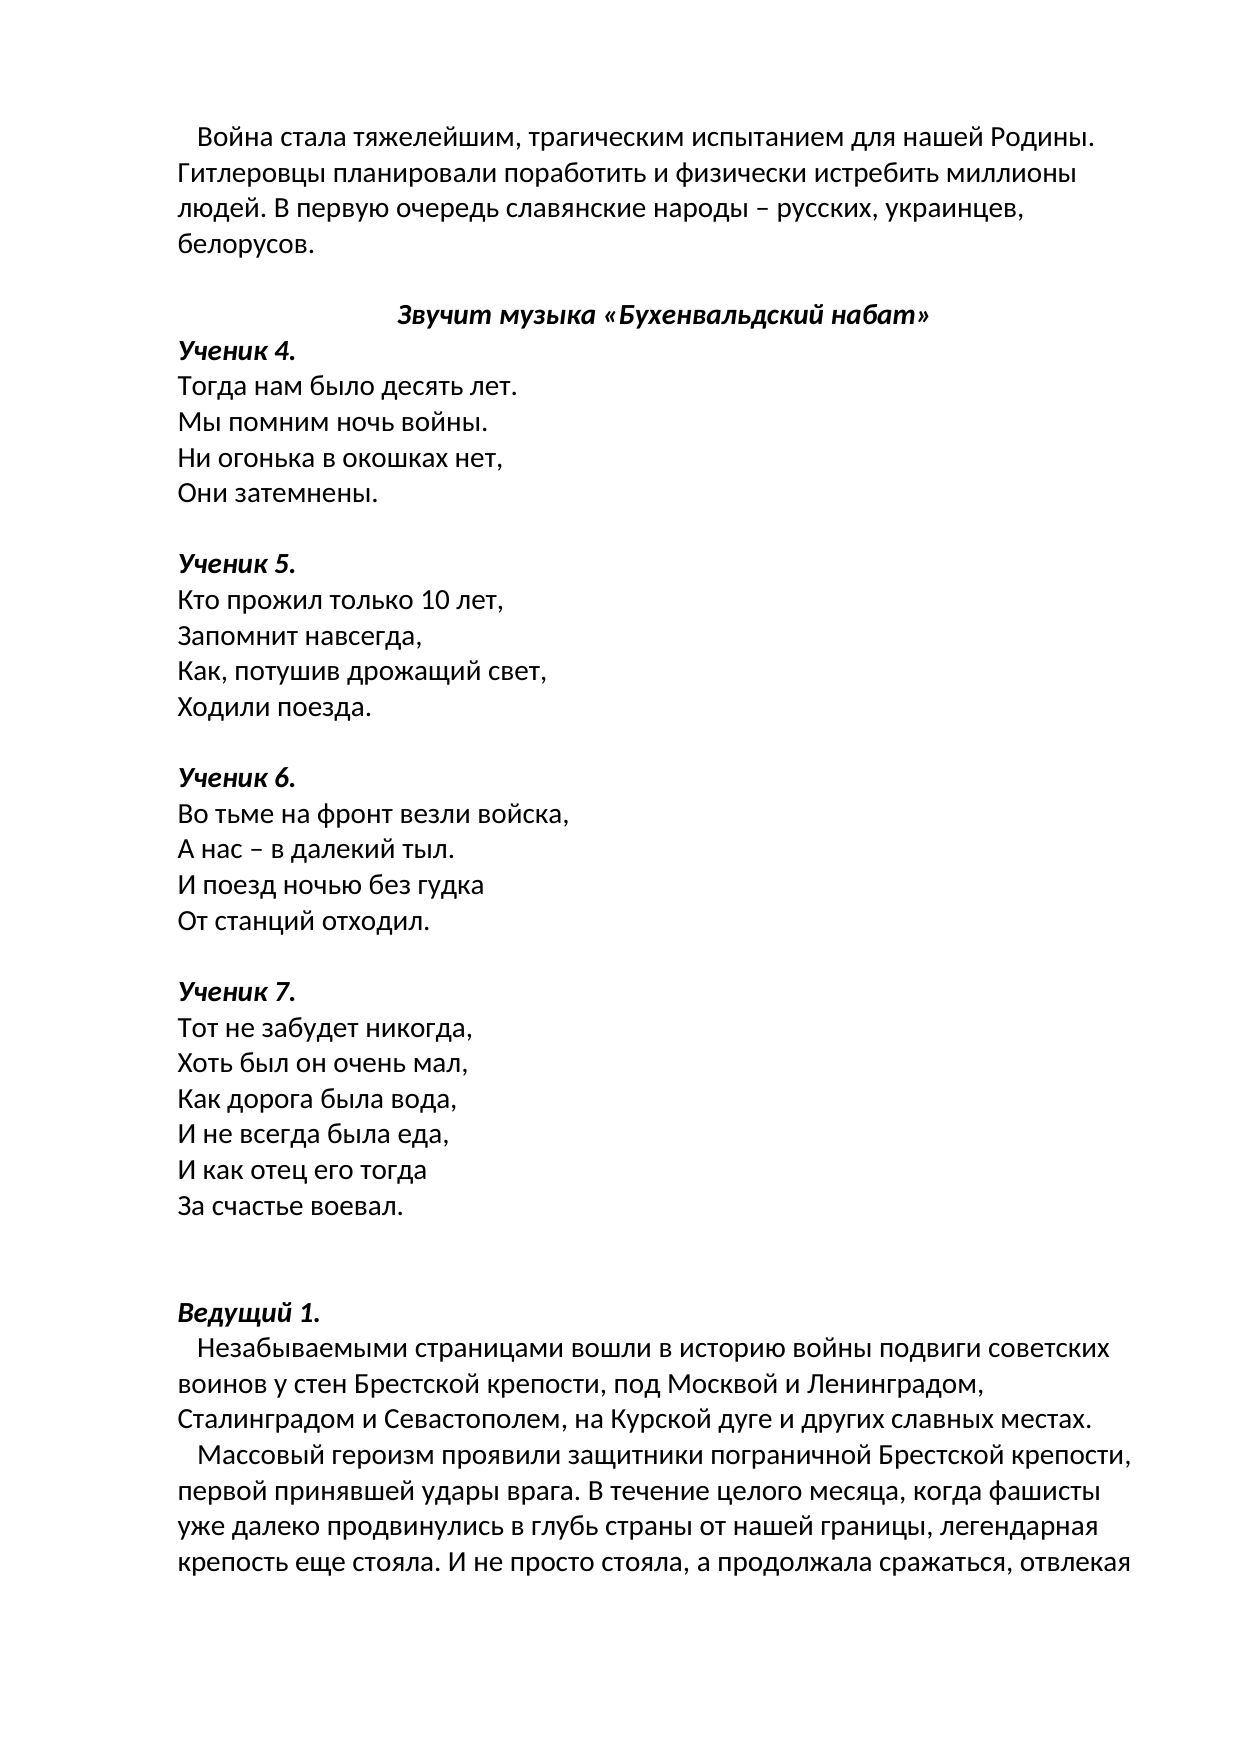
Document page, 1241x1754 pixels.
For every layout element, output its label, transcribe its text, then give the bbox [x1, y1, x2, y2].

text И не всегда была еда, [177, 1116, 1152, 1151]
text Запомнит навсегда, [177, 617, 1152, 652]
text Во тьме на фронт везли войска, [177, 795, 1152, 831]
text Ни огонька в окошках нет, [177, 439, 1152, 474]
text Как, потушив дрожащий свет, [177, 652, 1152, 688]
text Тогда нам было десять лет. [177, 367, 1152, 403]
text Звучит музыка «Бухенвальдский набат» [177, 296, 1152, 332]
text За счастье воевал. [177, 1187, 1152, 1222]
text Незабываемыми страницами вошли в историю войны подвиги советских воинов у стен Брестской крепости, под Москвой и Ленинградом, Сталинградом и Севастополем, на Курской дуге и других славных местах. [177, 1329, 1152, 1436]
text Как дорога была вода, [177, 1080, 1152, 1116]
text Мы помним ночь войны. [177, 403, 1152, 439]
text А нас – в далекий тыл. [177, 831, 1152, 866]
text Ученик 5. [177, 546, 1152, 581]
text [177, 1436, 1152, 1579]
text Ученик 4. [177, 332, 1152, 367]
text Ученик 7. [177, 973, 1152, 1009]
text Кто прожил только 10 лет, [177, 581, 1152, 617]
text И поезд ночью без гудка [177, 866, 1152, 902]
text Ведущий 1. [177, 1294, 1152, 1329]
text Они затемнены. [177, 474, 1152, 510]
text Ходили поезда. [177, 688, 1152, 724]
text Хоть был он очень мал, [177, 1044, 1152, 1080]
text Война стала тяжелейшим, трагическим испытанием для нашей Родины. Гитлеровцы планировали поработить и физически истребить миллионы людей. В первую очередь славянские народы – русских, украинцев, белорусов. [177, 118, 1152, 261]
text И как отец его тогда [177, 1151, 1152, 1187]
text Ученик 6. [177, 759, 1152, 795]
text От станций отходил. [177, 902, 1152, 937]
text Тот не забудет никогда, [177, 1009, 1152, 1044]
